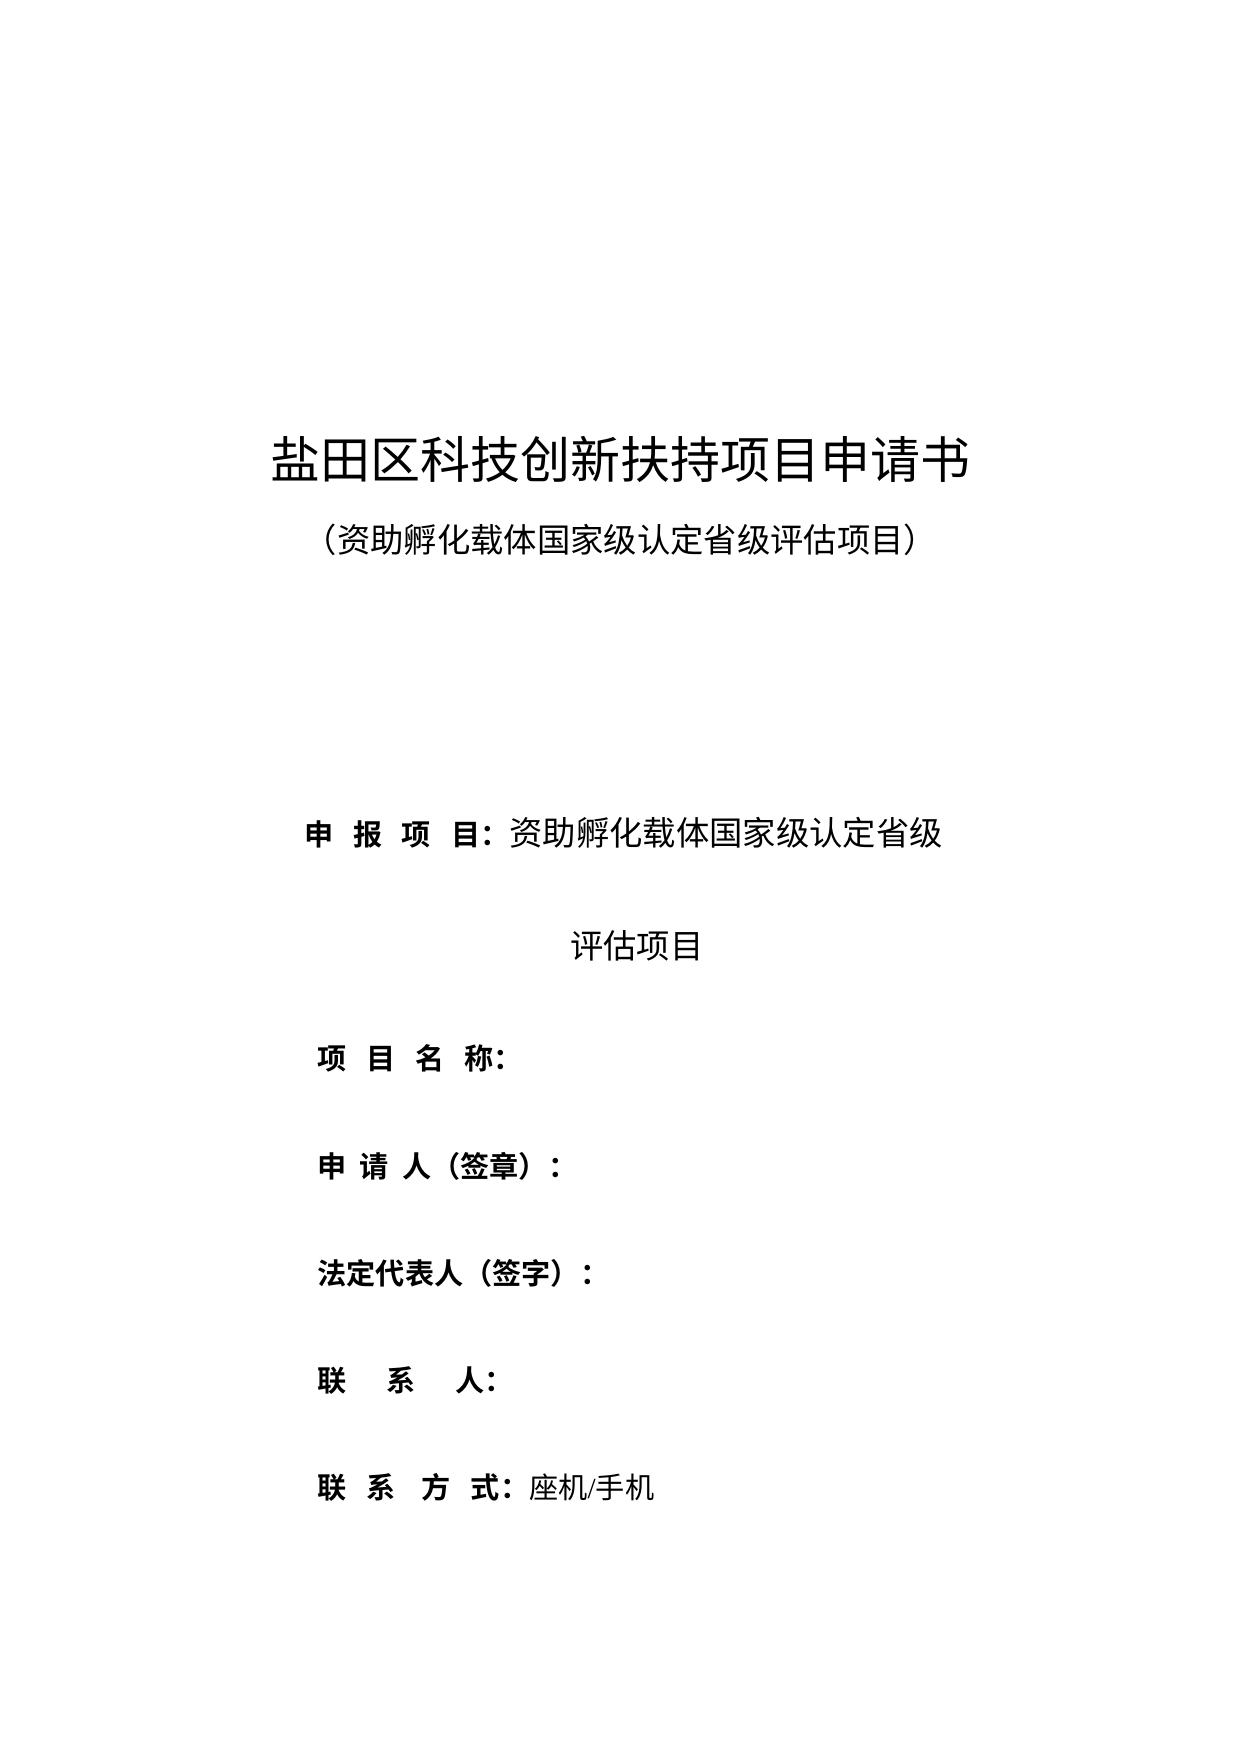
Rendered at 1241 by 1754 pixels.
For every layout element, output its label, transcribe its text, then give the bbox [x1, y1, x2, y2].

text 联 系 方 式：座机/手机 [187, 1454, 1053, 1519]
text 申 报 项 目：资助孵化载体国家级认定省级 [304, 798, 1053, 863]
text 盐田区科技创新扶持项目申请书 [187, 408, 1053, 506]
text 项 目 名 称： [187, 1024, 1053, 1089]
text （资助孵化载体国家级认定省级评估项目） [187, 506, 1053, 571]
text 评估项目 [570, 911, 1053, 976]
text 联 系 人： [187, 1346, 1053, 1411]
text 法定代表人（签字）： [187, 1239, 1053, 1304]
text 申 请 人（签章）： [187, 1132, 1053, 1197]
